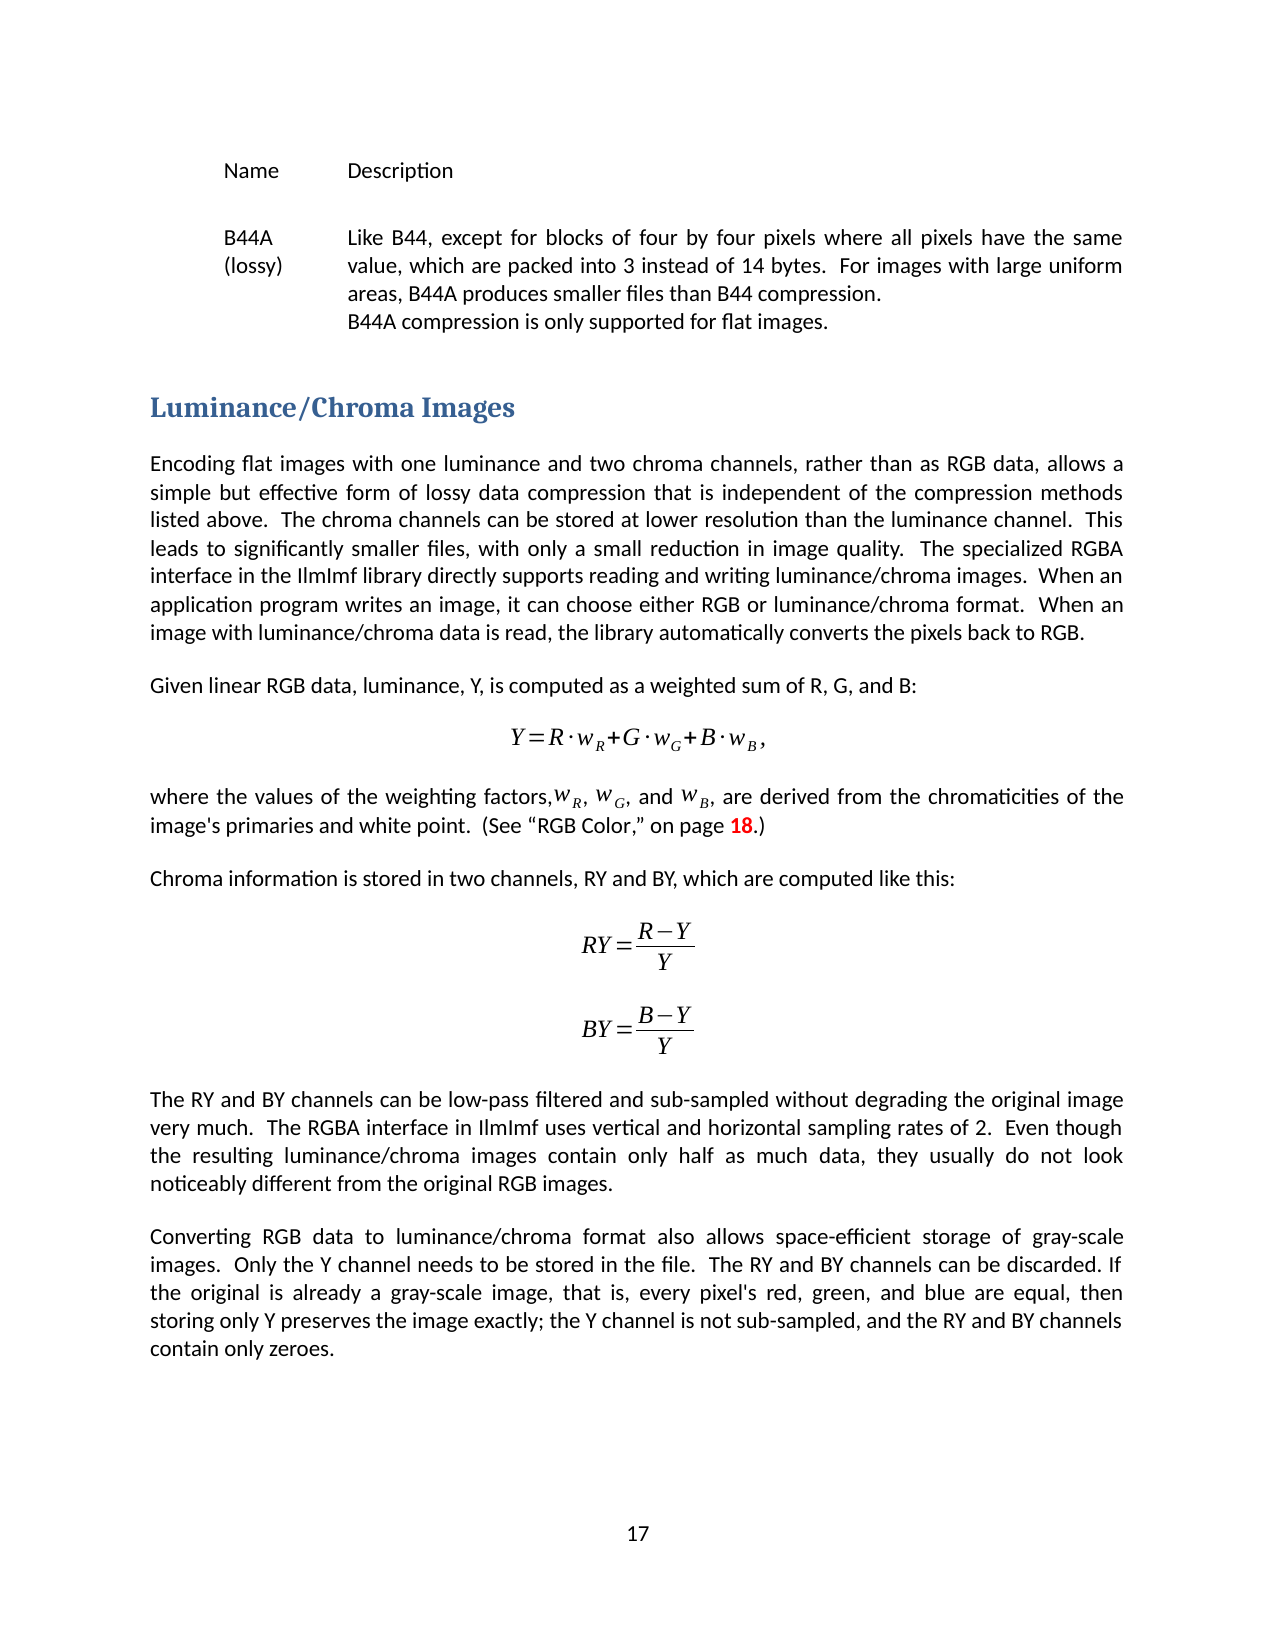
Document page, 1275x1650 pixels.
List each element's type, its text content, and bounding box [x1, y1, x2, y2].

table_header Description [341, 150, 1130, 217]
table_cell Like B44, except for blocks of four by four pixels where all pixels have the same value, which are packed into 3 instead of 14 bytes. For images with large uniform areas, B44A produces smaller files than B44 compression. B44A compression is only supported for flat images. [341, 218, 1130, 341]
table_cell B44A (lossy) [218, 218, 341, 341]
text Chroma information is stored in two channels, RY and BY, which are computed like this: [150, 864, 1125, 892]
table_header Name [218, 150, 341, 217]
text Converting RGB data to luminance/chroma format also allows space-efficient storage of gray-scale images. Only the Y channel needs to be stored in the file. The RY and BY channels can be discarded. If the original is already a gray-scale image, that is, every pixel's red, green, and blue are equal, then storing only Y preserves the image exactly; the Y channel is not sub-sampled, and the RY and BY channels contain only zeroes. [150, 1222, 1125, 1363]
text where the values of the weighting factors,, , and , are derived from the chromaticities of the image's primaries and white point. (See “RGB Color,” on page 18.) [150, 780, 1125, 839]
subtitle Luminance/Chroma Images [150, 391, 1125, 424]
text Encoding flat images with one luminance and two chroma channels, rather than as RGB data, allows a simple but effective form of lossy data compression that is independent of the compression methods listed above. The chroma channels can be stored at lower resolution than the luminance channel. This leads to significantly smaller files, with only a small reduction in image quality. The specialized RGBA interface in the IlmImf library directly supports reading and writing luminance/chroma images. When an application program writes an image, it can choose either RGB or luminance/chroma format. When an image with luminance/chroma data is read, the library automatically converts the pixels back to RGB. [150, 449, 1125, 646]
text The RY and BY channels can be low-pass filtered and sub-sampled without degrading the original image very much. The RGBA interface in IlmImf uses vertical and horizontal sampling rates of 2. Even though the resulting luminance/chroma images contain only half as much data, they usually do not look noticeably different from the original RGB images. [150, 1085, 1125, 1197]
text Given linear RGB data, luminance, Y, is computed as a weighted sum of R, G, and B: [150, 671, 1125, 699]
